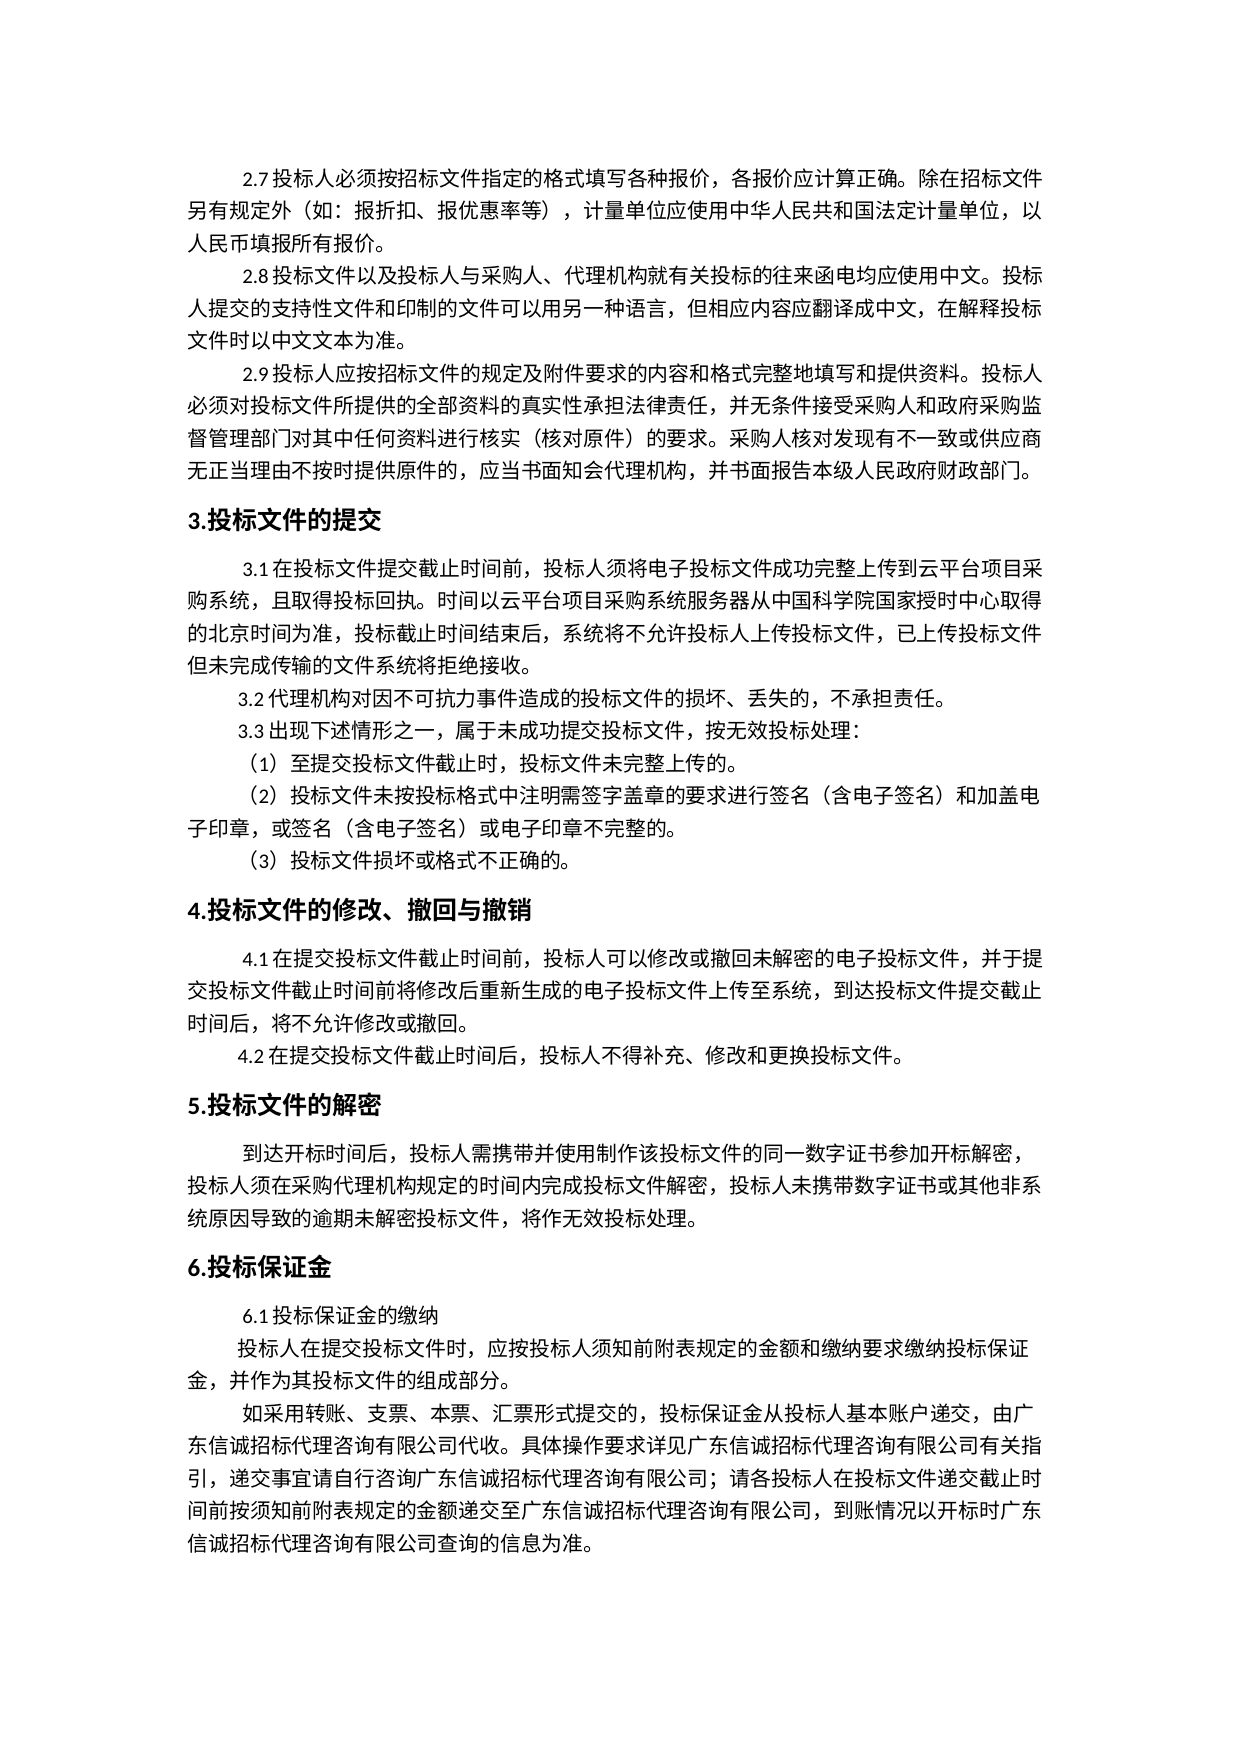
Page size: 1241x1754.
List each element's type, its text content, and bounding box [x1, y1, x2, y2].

text 2.7投标人必须按招标文件指定的格式填写各种报价，各报价应计算正确。除在招标文件另有规定外（如：报折扣、报优惠率等），计量单位应使用中华人民共和国法定计量单位，以人民币填报所有报价。 [187, 162, 1053, 259]
text 2.8投标文件以及投标人与采购人、代理机构就有关投标的往来函电均应使用中文。投标人提交的支持性文件和印制的文件可以用另一种语言，但相应内容应翻译成中文，在解释投标文件时以中文文本为准。 [187, 259, 1053, 357]
text 投标人在提交投标文件时，应按投标人须知前附表规定的金额和缴纳要求缴纳投标保证金，并作为其投标文件的组成部分。 [187, 1332, 1053, 1397]
text 6.投标保证金 [187, 1234, 1053, 1299]
text （3）投标文件损坏或格式不正确的。 [187, 844, 1053, 877]
text 4.2在提交投标文件截止时间后，投标人不得补充、修改和更换投标文件。 [187, 1039, 1053, 1072]
text 5.投标文件的解密 [187, 1072, 1053, 1137]
text 3.2代理机构对因不可抗力事件造成的投标文件的损坏、丢失的，不承担责任。 [187, 682, 1053, 714]
text （2）投标文件未按投标格式中注明需签字盖章的要求进行签名（含电子签名）和加盖电子印章，或签名（含电子签名）或电子印章不完整的。 [187, 779, 1053, 844]
text 2.9投标人应按招标文件的规定及附件要求的内容和格式完整地填写和提供资料。投标人必须对投标文件所提供的全部资料的真实性承担法律责任，并无条件接受采购人和政府采购监督管理部门对其中任何资料进行核实（核对原件）的要求。采购人核对发现有不一致或供应商无正当理由不按时提供原件的，应当书面知会代理机构，并书面报告本级人民政府财政部门。 [187, 357, 1053, 487]
text 3.1在投标文件提交截止时间前，投标人须将电子投标文件成功完整上传到云平台项目采购系统，且取得投标回执。时间以云平台项目采购系统服务器从中国科学院国家授时中心取得的北京时间为准，投标截止时间结束后，系统将不允许投标人上传投标文件，已上传投标文件但未完成传输的文件系统将拒绝接收。 [187, 552, 1053, 682]
text 6.1投标保证金的缴纳 [187, 1299, 1053, 1332]
text 到达开标时间后，投标人需携带并使用制作该投标文件的同一数字证书参加开标解密，投标人须在采购代理机构规定的时间内完成投标文件解密，投标人未携带数字证书或其他非系统原因导致的逾期未解密投标文件，将作无效投标处理。 [187, 1137, 1053, 1234]
text 3.投标文件的提交 [187, 487, 1053, 552]
text 4.投标文件的修改、撤回与撤销 [187, 877, 1053, 942]
text 3.3出现下述情形之一，属于未成功提交投标文件，按无效投标处理： [187, 714, 1053, 747]
text 如采用转账、支票、本票、汇票形式提交的，投标保证金从投标人基本账户递交，由广东信诚招标代理咨询有限公司代收。具体操作要求详见广东信诚招标代理咨询有限公司有关指引，递交事宜请自行咨询广东信诚招标代理咨询有限公司；请各投标人在投标文件递交截止时间前按须知前附表规定的金额递交至广东信诚招标代理咨询有限公司，到账情况以开标时广东信诚招标代理咨询有限公司查询的信息为准。 [187, 1397, 1053, 1559]
text 4.1在提交投标文件截止时间前，投标人可以修改或撤回未解密的电子投标文件，并于提交投标文件截止时间前将修改后重新生成的电子投标文件上传至系统，到达投标文件提交截止时间后，将不允许修改或撤回。 [187, 942, 1053, 1039]
text （1）至提交投标文件截止时，投标文件未完整上传的。 [187, 747, 1053, 779]
